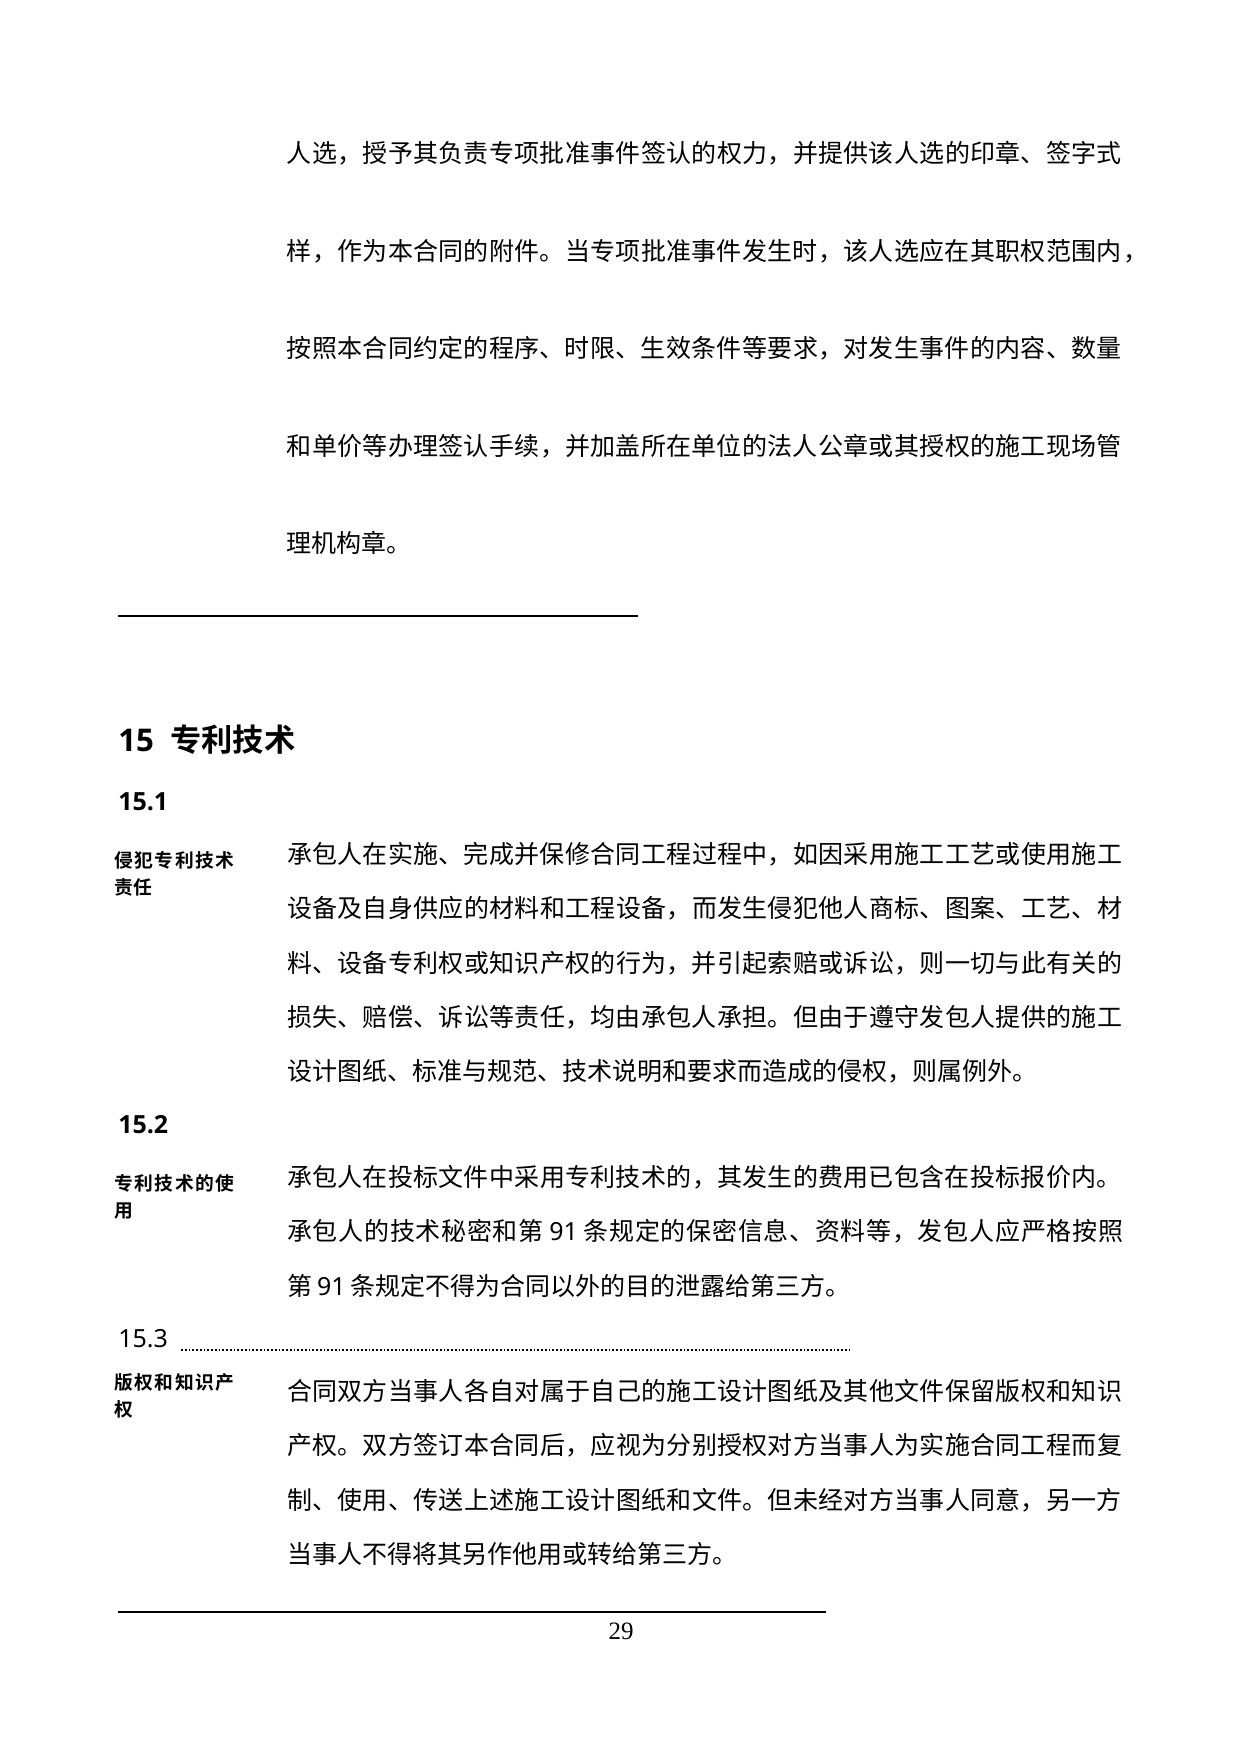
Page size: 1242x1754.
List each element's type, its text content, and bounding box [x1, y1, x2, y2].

text 15 专利技术 [118, 715, 1148, 761]
text 15.1 [118, 783, 1123, 817]
text 15.3 [118, 1320, 1123, 1354]
text 承包人在实施、完成并保修合同工程过程中，如因采用施工工艺或使用施工设备及自身供应的材料和工程设备，而发生侵犯他人商标、图案、工艺、材料、设备专利权或知识产权的行为，并引起索赔或诉讼，则一切与此有关的损失、赔偿、诉讼等责任，均由承包人承担。但由于遵守发包人提供的施工设计图纸、标准与规范、技术说明和要求而造成的侵权，则属例外。 [287, 834, 1123, 1088]
text 合同双方当事人各自对属于自己的施工设计图纸及其他文件保留版权和知识产权。双方签订本合同后，应视为分别授权对方当事人为实施合同工程而复制、使用、传送上述施工设计图纸和文件。但未经对方当事人同意，另一方当事人不得将其另作他用或转给第三方。 [287, 1371, 1123, 1571]
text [287, 119, 1123, 574]
text 承包人在投标文件中采用专利技术的，其发生的费用已包含在投标报价内。承包人的技术秘密和第91条规定的保密信息、资料等，发包人应严格按照第91条规定不得为合同以外的目的泄露给第三方。 [287, 1157, 1123, 1302]
text 15.2 [118, 1106, 1123, 1140]
